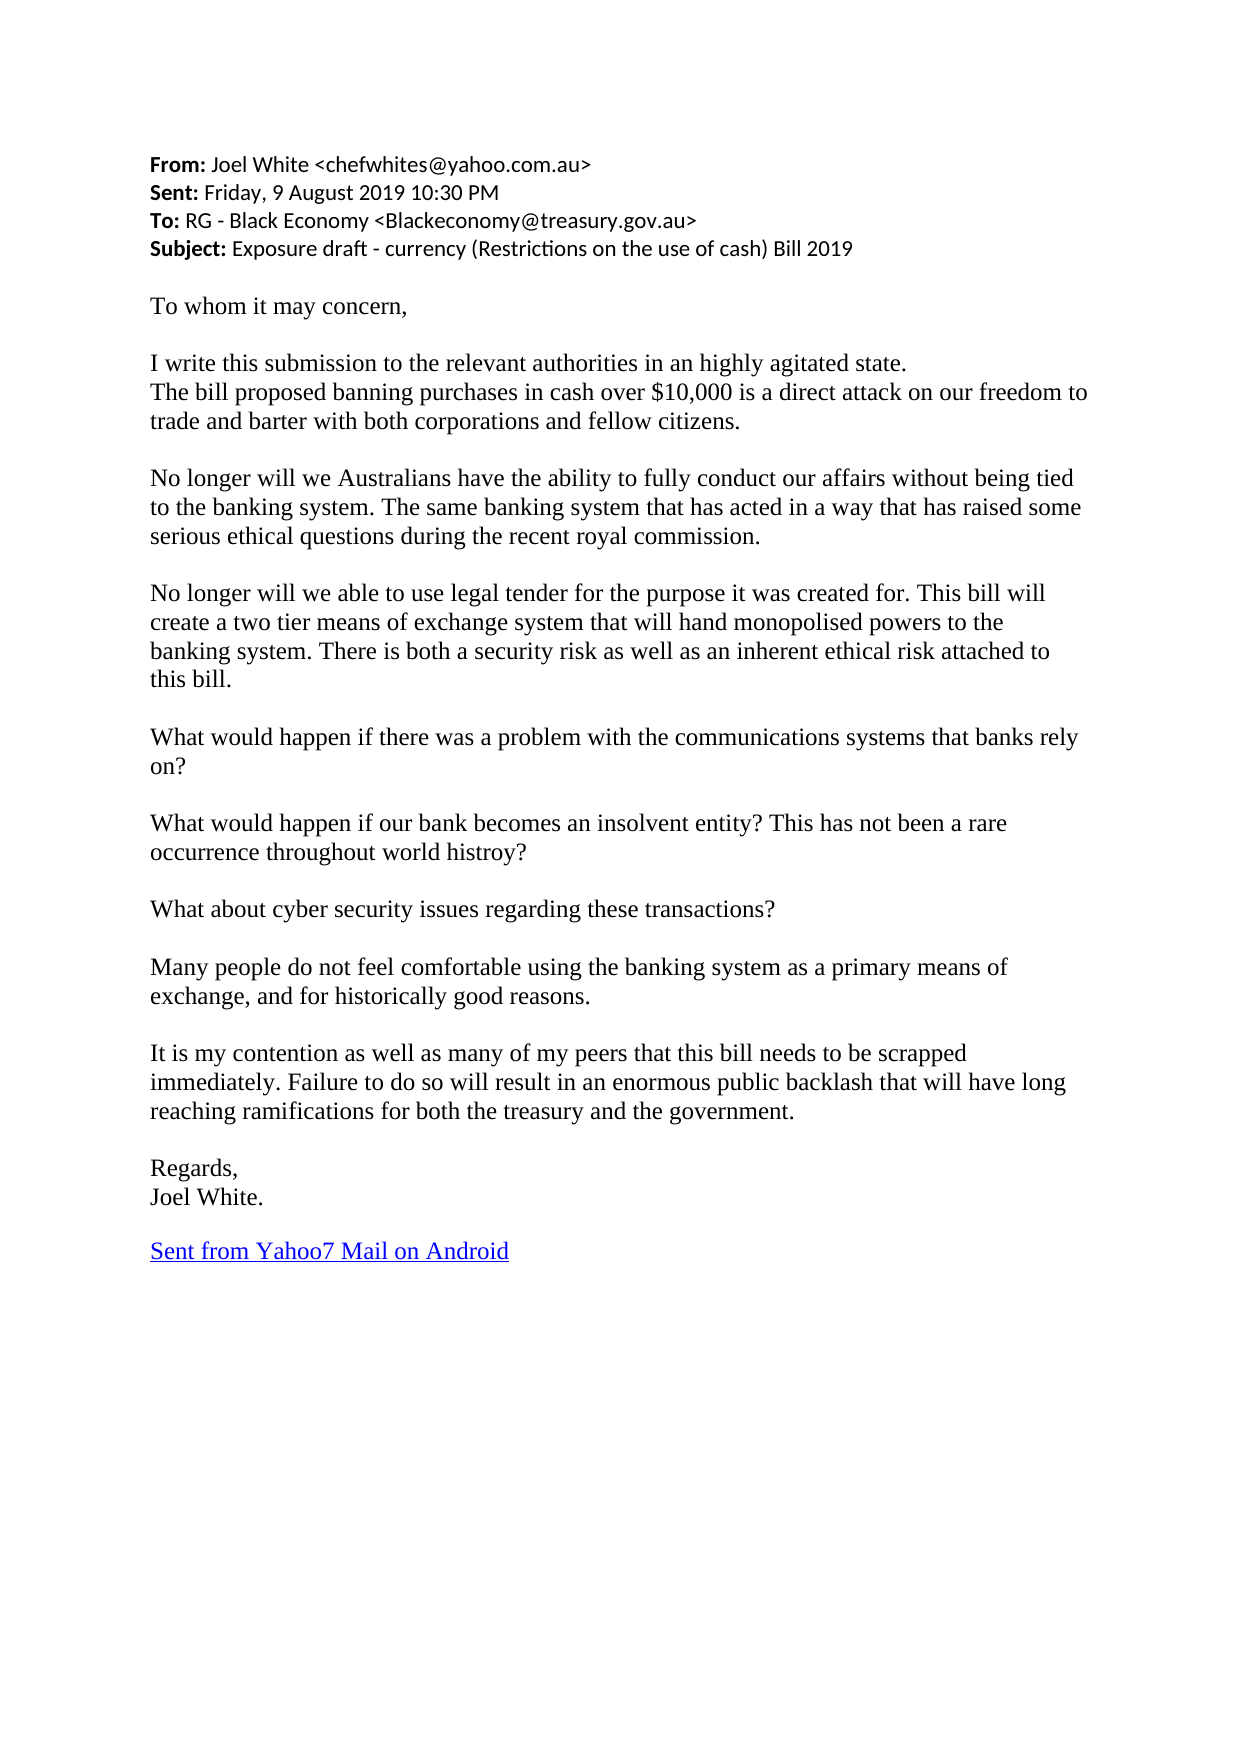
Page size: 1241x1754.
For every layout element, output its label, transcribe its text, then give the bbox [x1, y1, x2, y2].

text Joel White. [150, 1182, 1090, 1211]
text Many people do not feel comfortable using the banking system as a primary means of exchange, and for historically good reasons. [150, 952, 1090, 1009]
text I write this submission to the relevant authorities in an highly agitated state. [150, 348, 1090, 377]
text It is my contention as well as many of my peers that this bill needs to be scrapped immediately. Failure to do so will result in an enormous public backlash that will have long reaching ramifications for both the treasury and the government. [150, 1038, 1090, 1124]
text To whom it may concern, [150, 291, 1090, 319]
text Sent from Yahoo7 Mail on Android [150, 1236, 1090, 1264]
text What would happen if our bank becomes an insolvent entity? This has not been a rare occurrence throughout world histroy? [150, 808, 1090, 866]
text What would happen if there was a problem with the communications systems that banks rely on? [150, 722, 1090, 779]
text No longer will we able to use legal tender for the purpose it was created for. This bill will create a two tier means of exchange system that will hand monopolised powers to the banking system. There is both a security risk as well as an inherent ethical risk attached to this bill. [150, 578, 1090, 693]
text The bill proposed banning purchases in cash over $10,000 is a direct attack on our freedom to trade and barter with both corporations and fellow citizens. [150, 377, 1090, 434]
text Regards, [150, 1153, 1090, 1182]
text No longer will we Australians have the ability to fully conduct our affairs without being tied to the banking system. The same banking system that has acted in a way that has raised some serious ethical questions during the recent royal commission. [150, 463, 1090, 549]
text What about cyber security issues regarding these transactions? [150, 894, 1090, 923]
text From: Joel White <chefwhites@yahoo.com.au> Sent: Friday, 9 August 2019 10:30 PM To: RG - Black Economy <Blackeconomy@treasury.gov.au> Subject: Exposure draft - currency (Restrictions on the use of cash) Bill 2019 [150, 150, 1090, 262]
